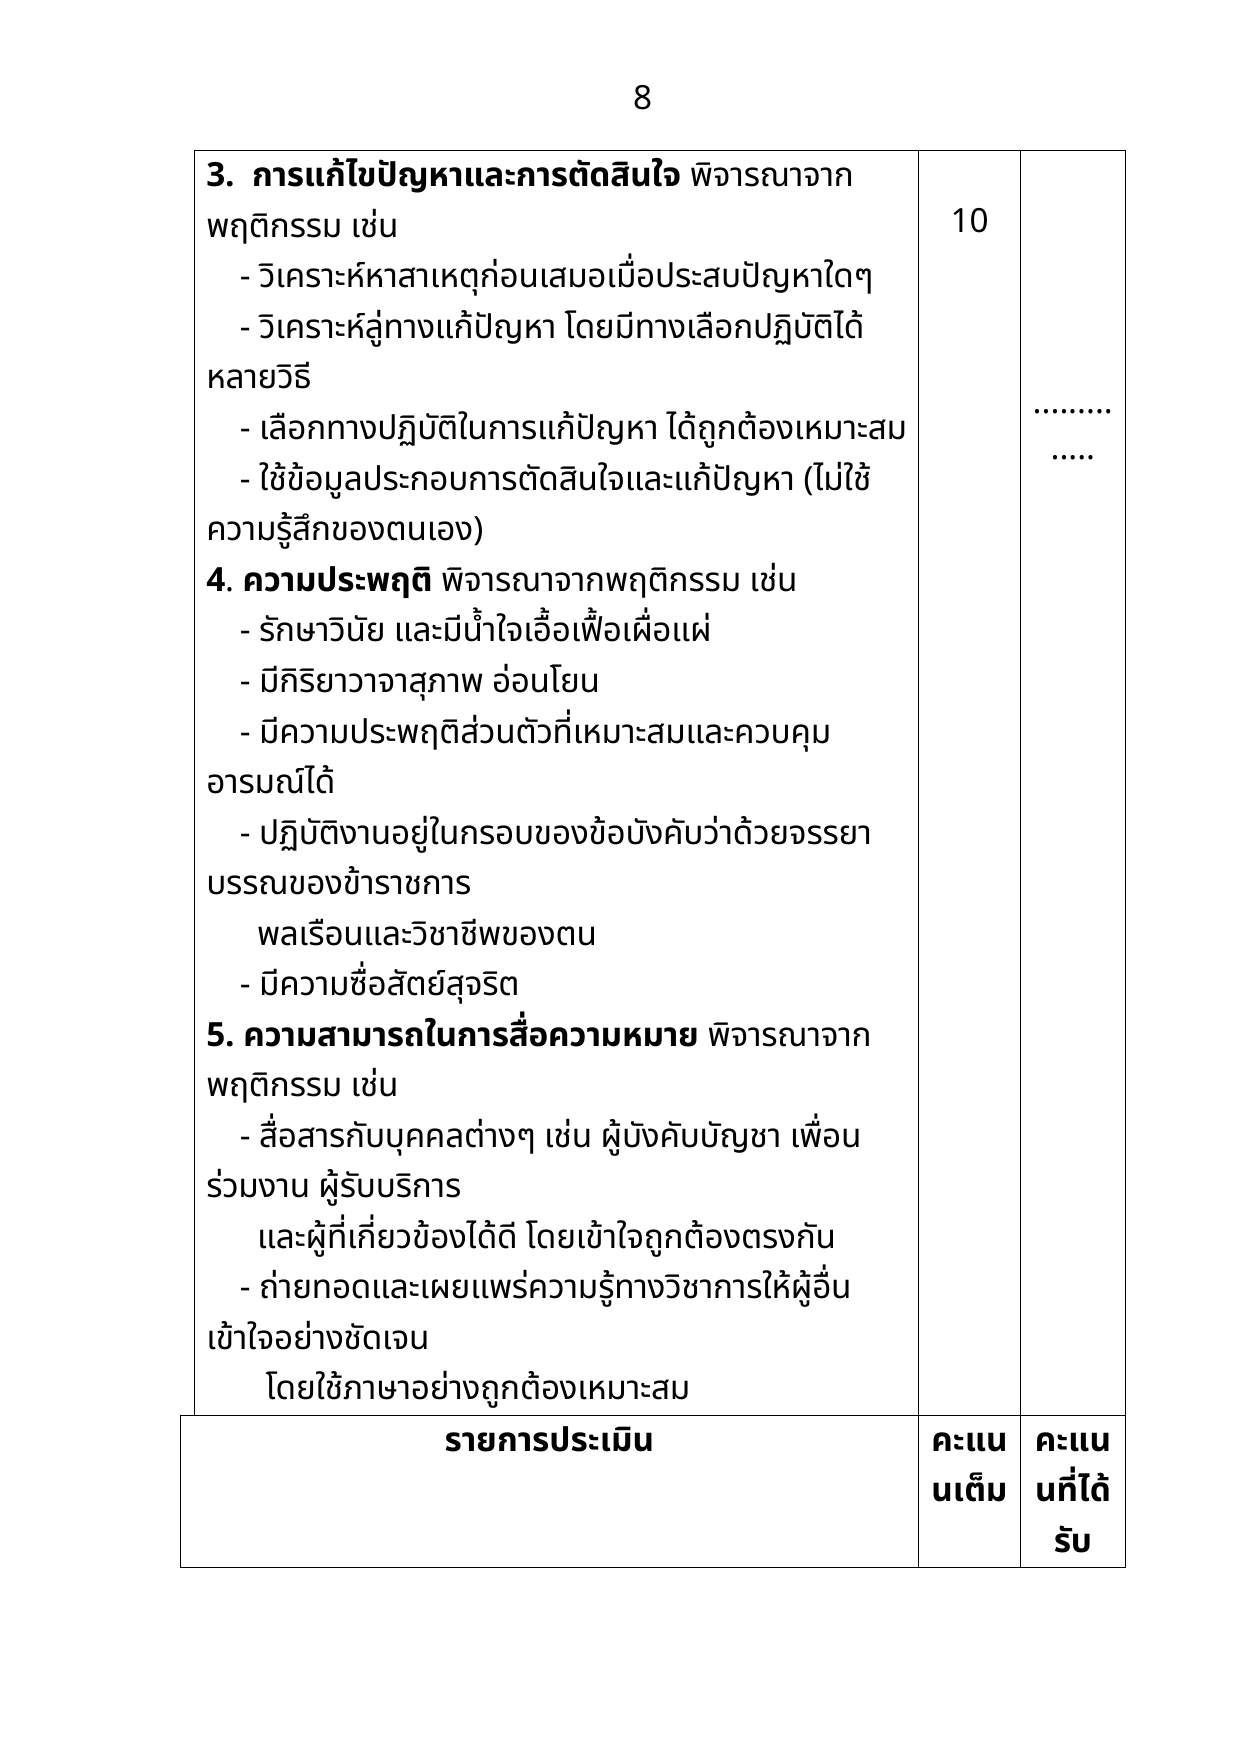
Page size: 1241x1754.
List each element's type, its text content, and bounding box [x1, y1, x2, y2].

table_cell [1021, 151, 1125, 1415]
table_cell คะแนนเต็ม [919, 1416, 1020, 1567]
table_cell 15 15 15 15 10 [919, 151, 1020, 1415]
table_cell คะแนนที่ได้รับ [1021, 1416, 1125, 1567]
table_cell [195, 151, 918, 1415]
table_cell รายการประเมิน [181, 1416, 918, 1567]
